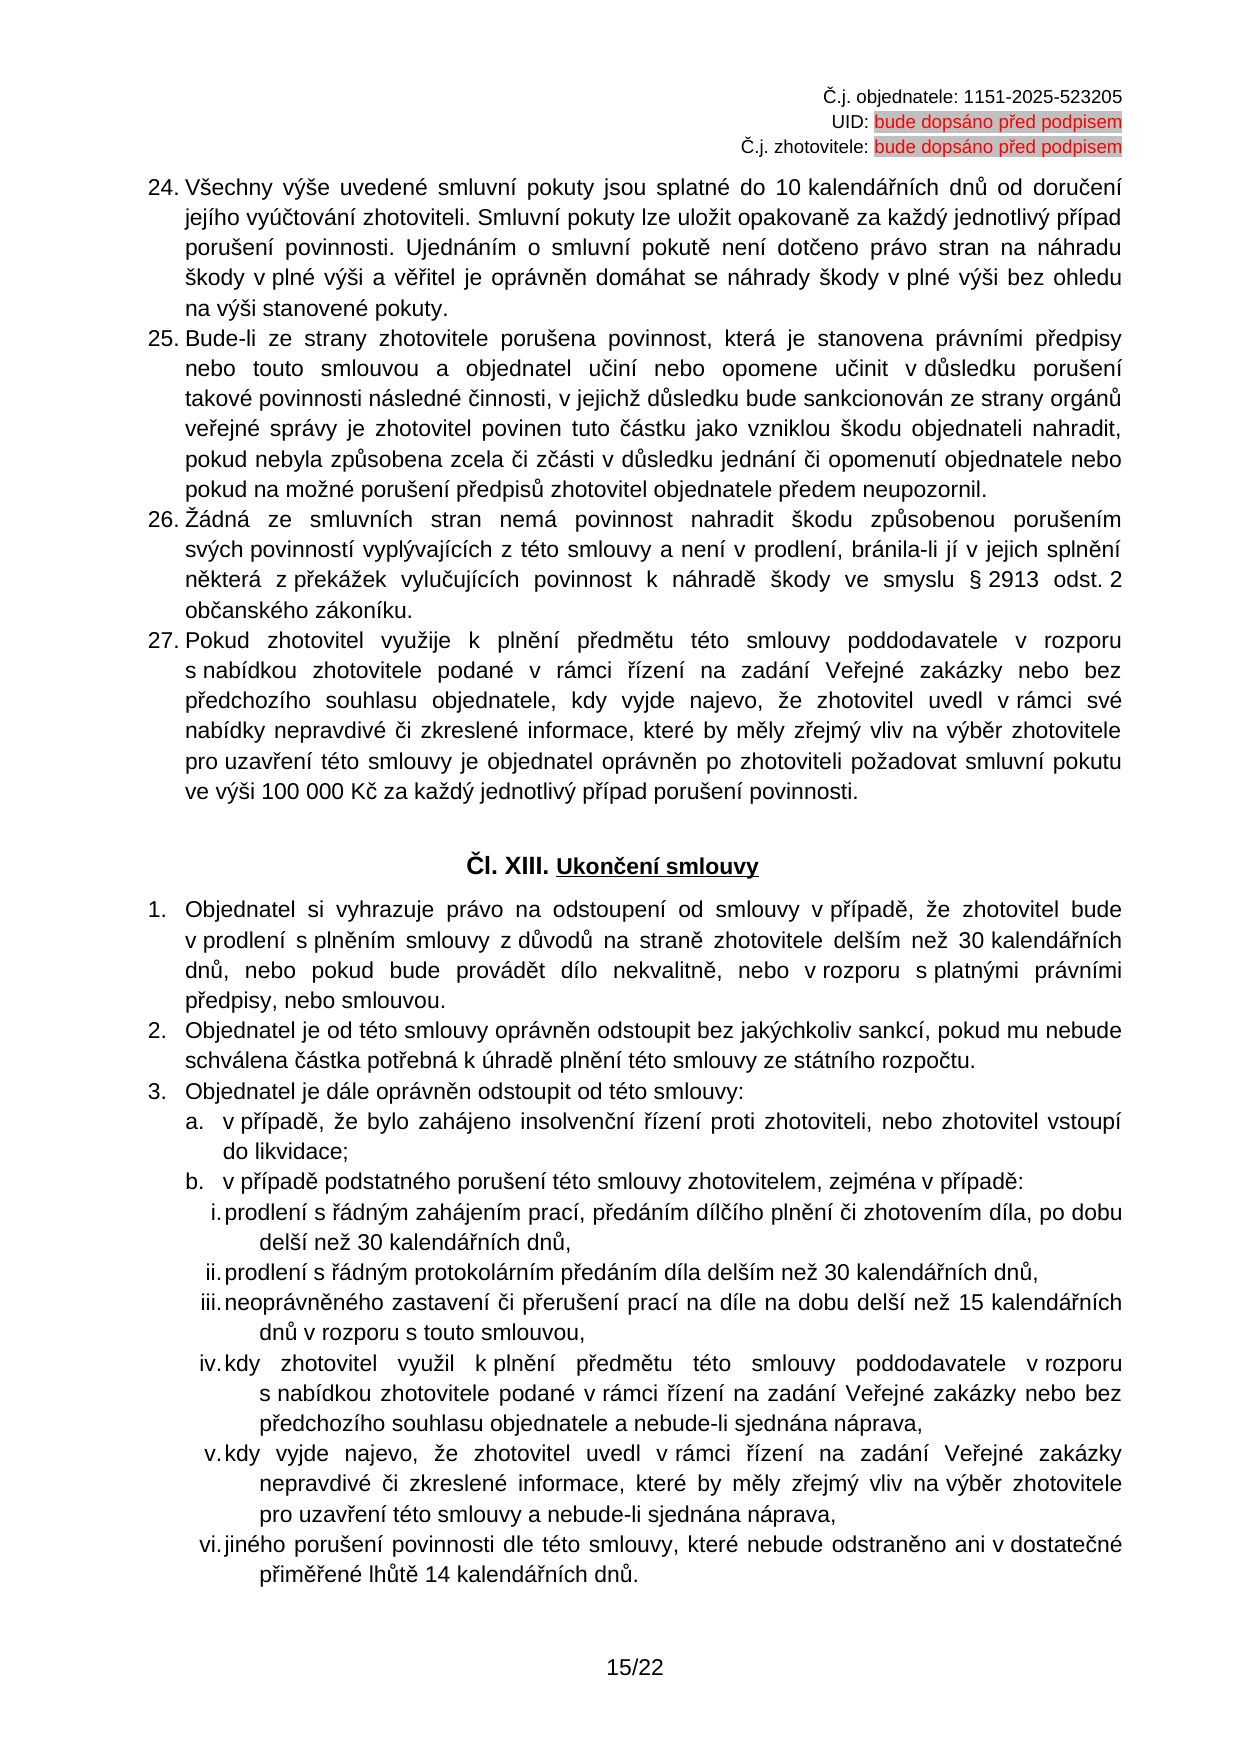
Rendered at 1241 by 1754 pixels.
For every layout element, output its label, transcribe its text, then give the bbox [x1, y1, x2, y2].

list kdy vyjde najevo, že zhotovitel uvedl v rámci řízení na zadání Veřejné zakázky nepravdivé či zkreslené informace, které by měly zřejmý vliv na výběr zhotovitele pro uzavření této smlouvy a nebude-li sjednána náprava, [222, 1440, 1122, 1527]
list Objednatel je od této smlouvy oprávněn odstoupit bez jakýchkoliv sankcí, pokud mu nebude schválena částka potřebná k úhradě plnění této smlouvy ze státního rozpočtu. [148, 1017, 1122, 1074]
list v případě, že bylo zahájeno insolvenční řízení proti zhotoviteli, nebo zhotovitel vstoupí do likvidace; [185, 1108, 1122, 1164]
list prodlení s řádným protokolárním předáním díla delším než 30 kalendářních dnů, [222, 1259, 1122, 1285]
list Objednatel je dále oprávněn odstoupit od této smlouvy: [148, 1078, 1122, 1104]
list Bude-li ze strany zhotovitele porušena povinnost, která je stanovena právními předpisy nebo touto smlouvou a objednatel učiní nebo opomene učinit v důsledku porušení takové povinnosti následné činnosti, v jejichž důsledku bude sankcionován ze strany orgánů veřejné správy je zhotovitel povinen tuto částku jako vzniklou škodu objednateli nahradit, pokud nebyla způsobena zcela či zčásti v důsledku jednání či opomenutí objednatele nebo pokud na možné porušení předpisů zhotovitel objednatele předem neupozornil. [148, 325, 1122, 502]
list Žádná ze smluvních stran nemá povinnost nahradit škodu způsobenou porušením svých povinností vyplývajících z této smlouvy a není v prodlení, bránila-li jí v jejich splnění některá z překážek vylučujících povinnost k náhradě škody ve smyslu § 2913 odst. 2 občanského zákoníku. [148, 506, 1122, 623]
list prodlení s řádným zahájením prací, předáním dílčího plnění či zhotovením díla, po dobu delší než 30 kalendářních dnů, [222, 1198, 1122, 1255]
list v případě podstatného porušení této smlouvy zhotovitelem, zejména v případě: [185, 1168, 1122, 1194]
list neoprávněného zastavení či přerušení prací na díle na dobu delší než 15 kalendářních dnů v rozporu s touto smlouvou, [222, 1289, 1122, 1346]
list jiného porušení povinnosti dle této smlouvy, které nebude odstraněno ani v dostatečné přiměřené lhůtě 14 kalendářních dnů. [222, 1531, 1122, 1587]
list Pokud zhotovitel využije k plnění předmětu této smlouvy poddodavatele v rozporu s nabídkou zhotovitele podané v rámci řízení na zadání Veřejné zakázky nebo bez předchozího souhlasu objednatele, kdy vyjde najevo, že zhotovitel uvedl v rámci své nabídky nepravdivé či zkreslené informace, které by měly zřejmý vliv na výběr zhotovitele pro uzavření této smlouvy je objednatel oprávněn po zhotoviteli požadovat smluvní pokutu ve výši 100 000 Kč za každý jednotlivý případ porušení povinnosti. [148, 627, 1122, 804]
list Všechny výše uvedené smluvní pokuty jsou splatné do 10 kalendářních dnů od doručení jejího vyúčtování zhotoviteli. Smluvní pokuty lze uložit opakovaně za každý jednotlivý případ porušení povinnosti. Ujednáním o smluvní pokutě není dotčeno právo stran na náhradu škody v plné výši a věřitel je oprávněn domáhat se náhrady škody v plné výši bez ohledu na výši stanovené pokuty. [148, 174, 1122, 321]
list kdy zhotovitel využil k plnění předmětu této smlouvy poddodavatele v rozporu s nabídkou zhotovitele podané v rámci řízení na zadání Veřejné zakázky nebo bez předchozího souhlasu objednatele a nebude-li sjednána náprava, [222, 1349, 1122, 1436]
text Ukončení smlouvy [148, 851, 1122, 879]
list Objednatel si vyhrazuje právo na odstoupení od smlouvy v případě, že zhotovitel bude v prodlení s plněním smlouvy z důvodů na straně zhotovitele delším než 30 kalendářních dnů, nebo pokud bude provádět dílo nekvalitně, nebo v rozporu s platnými právními předpisy, nebo smlouvou. [148, 896, 1122, 1013]
